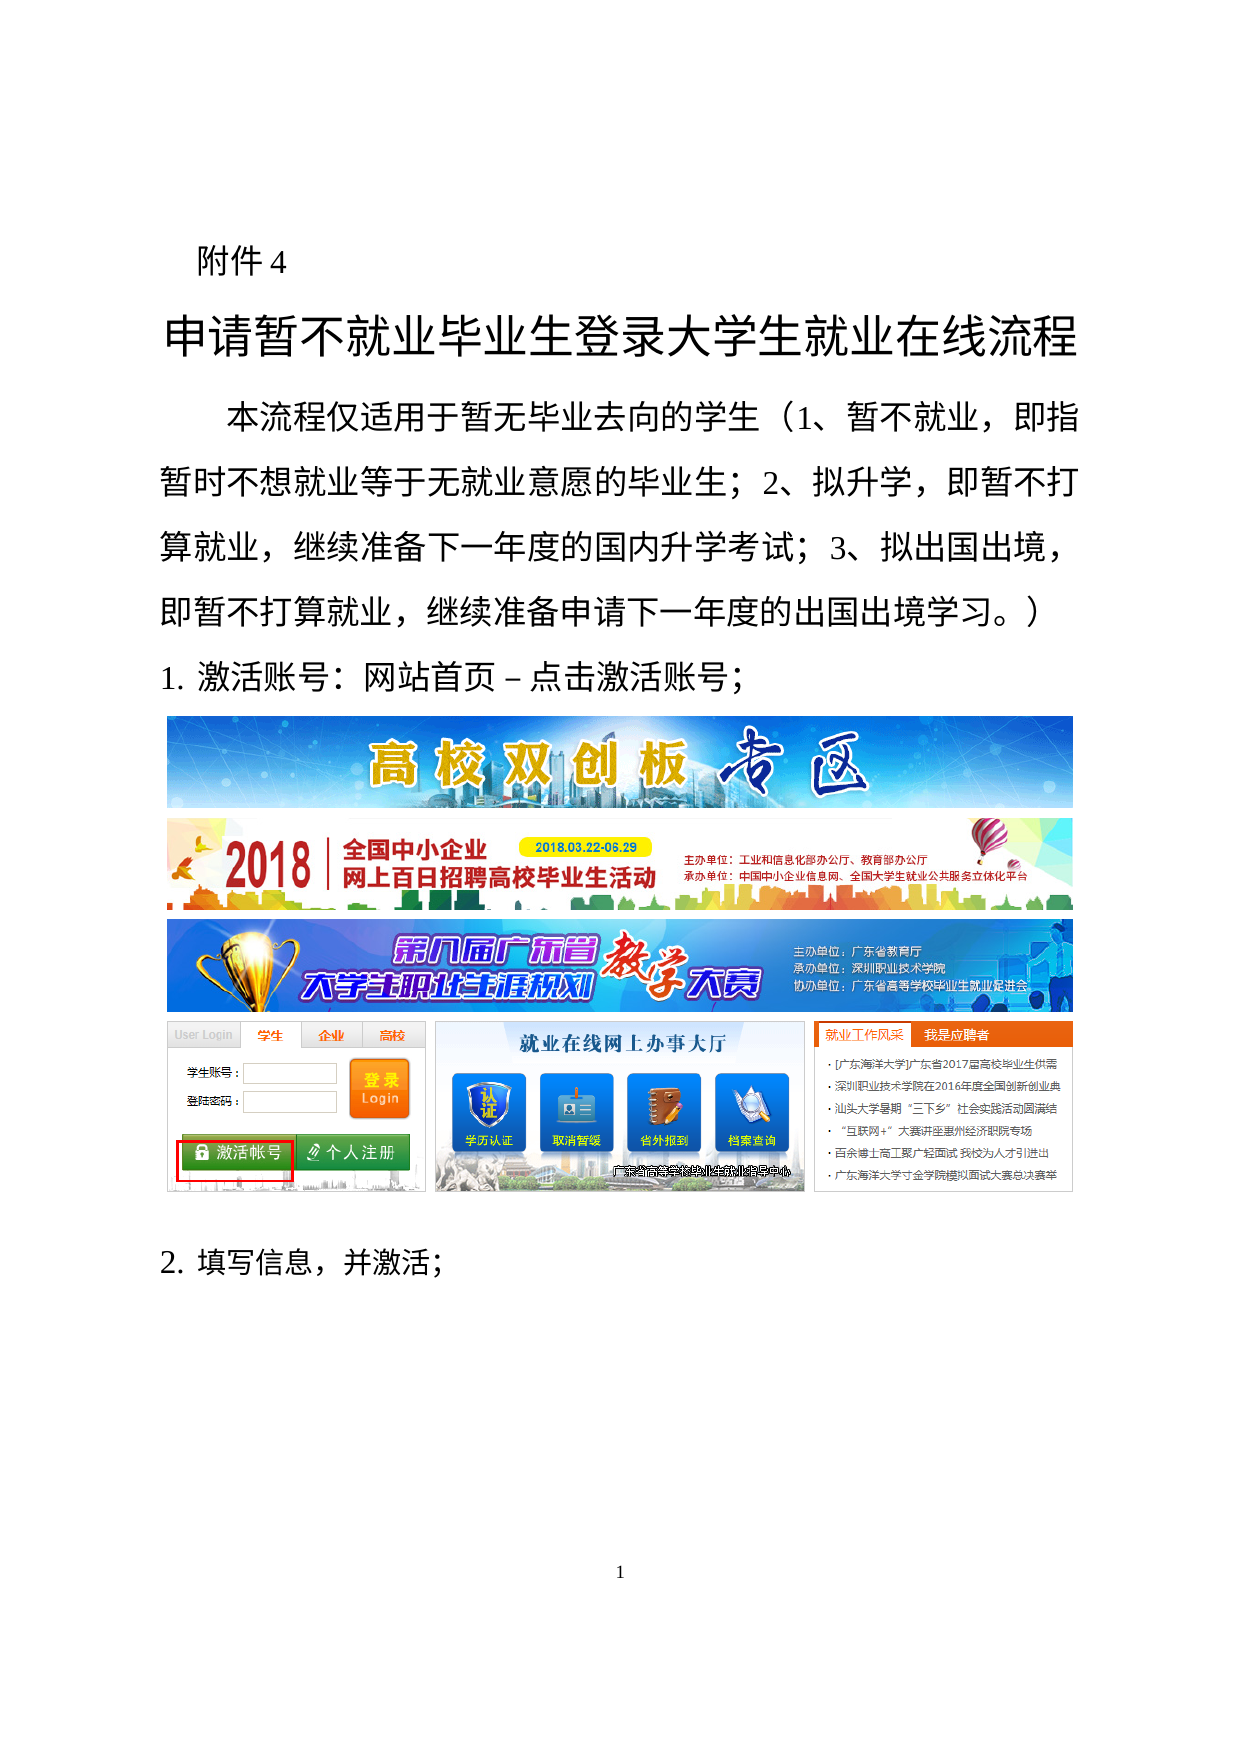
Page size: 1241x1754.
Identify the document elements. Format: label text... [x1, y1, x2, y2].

list 激活账号：网站首页 – 点击激活账号； [159, 643, 1081, 708]
text 本流程仅适用于暂无毕业去向的学生（1、暂不就业，即指暂时不想就业等于无就业意愿的毕业生；2、拟升学，即暂不打算就业，继续准备下一年度的国内升学考试；3、拟出国出境，即暂不打算就业，继续准备申请下一年度的出国出境学习。） [159, 383, 1081, 643]
picture [159, 707, 1080, 1201]
list 填写信息，并激活； [159, 1228, 1081, 1293]
text 申请暂不就业毕业生登录大学生就业在线流程 [159, 285, 1081, 383]
text 附件4 [197, 227, 1081, 285]
